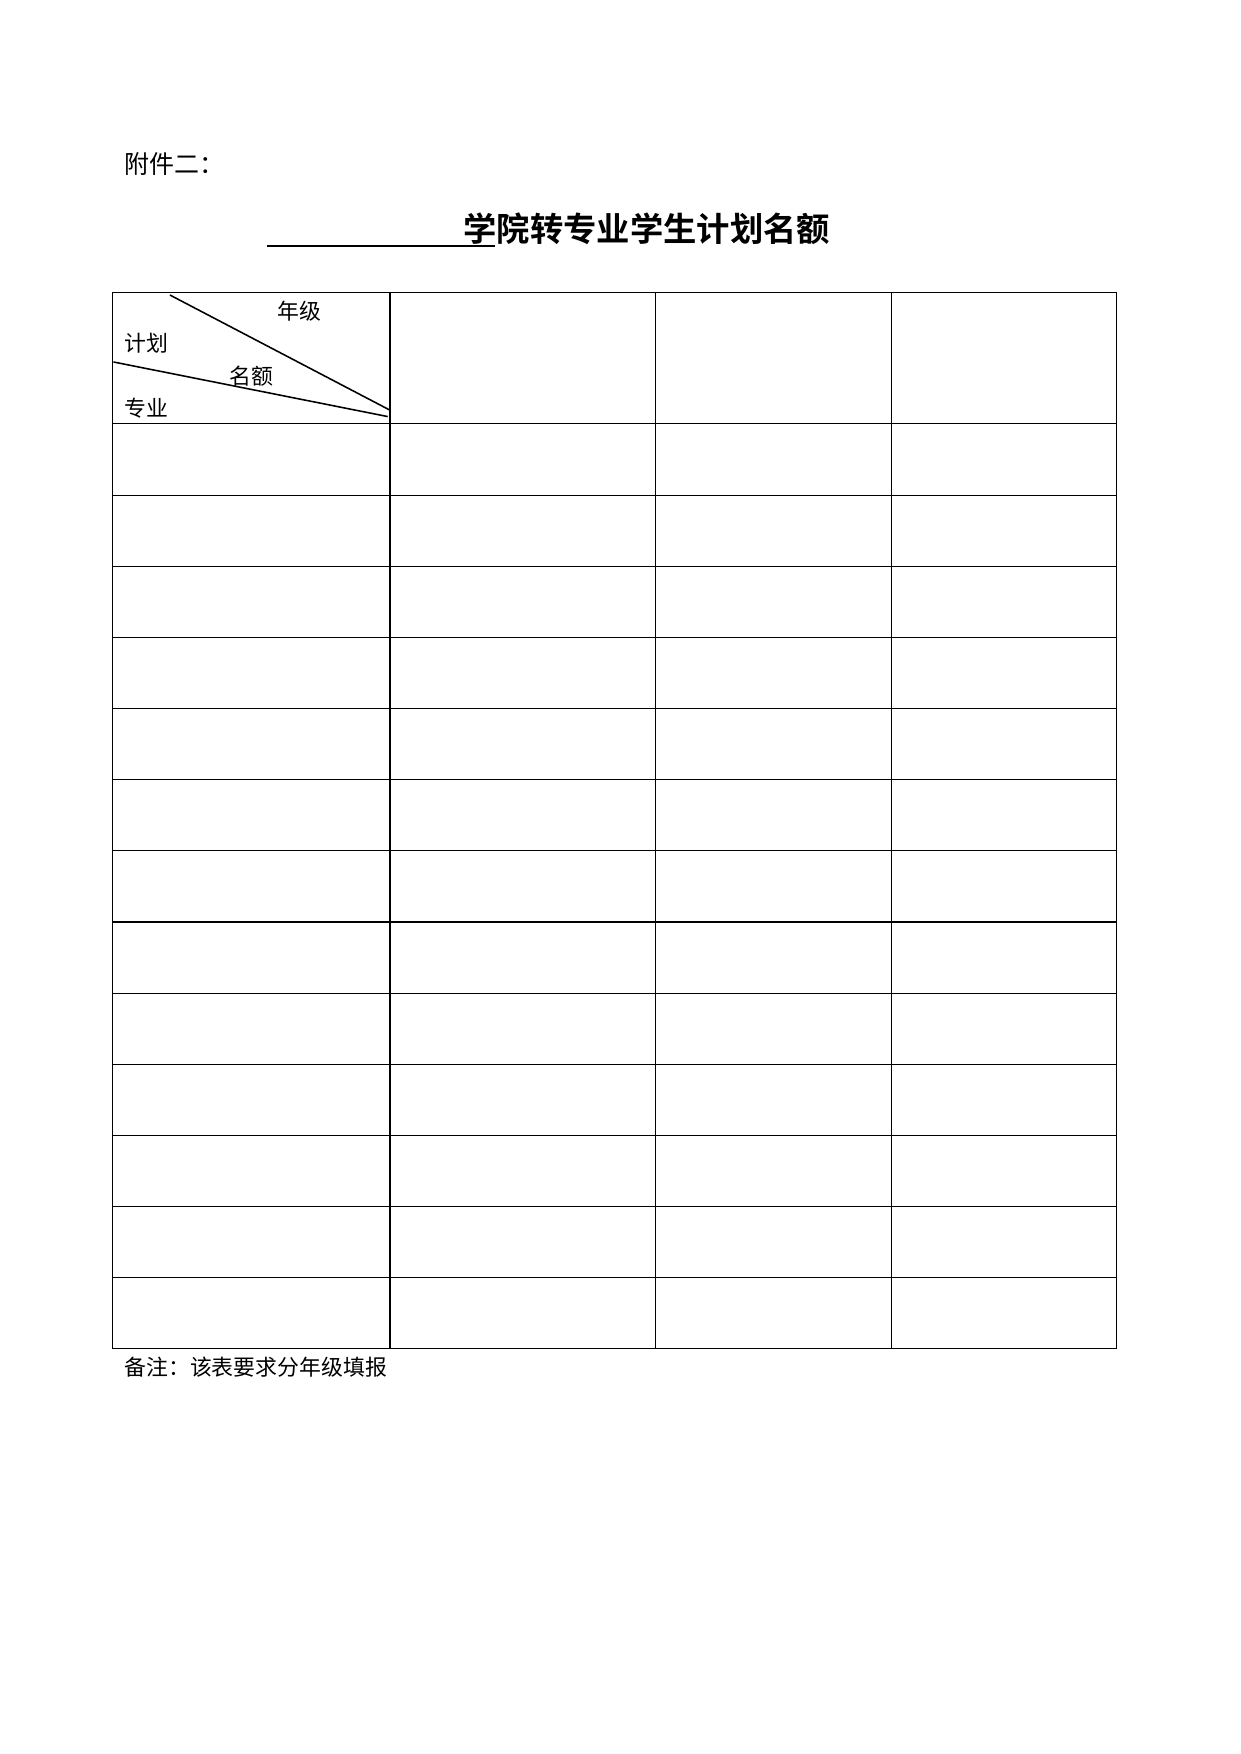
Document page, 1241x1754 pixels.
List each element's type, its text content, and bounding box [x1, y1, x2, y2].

text 学院转专业学生计划名额 [124, 195, 1116, 260]
table_cell [113, 638, 389, 708]
table_cell [391, 1065, 655, 1135]
table_cell [113, 496, 389, 566]
table_cell [656, 923, 891, 992]
table_cell [892, 1065, 1116, 1135]
table_cell [113, 567, 389, 637]
table_cell [391, 638, 655, 708]
table_cell [656, 638, 891, 708]
table_cell [391, 1278, 655, 1348]
table_cell [391, 709, 655, 779]
table_cell [656, 994, 891, 1064]
table_cell [113, 851, 389, 921]
table_cell [656, 1278, 891, 1348]
table_cell [892, 923, 1116, 992]
table_cell [656, 780, 891, 850]
table_cell [391, 780, 655, 850]
table_cell [113, 780, 389, 850]
table_header 年级 计划 名额 专业 [113, 293, 389, 423]
table_header [391, 293, 655, 423]
table_header [892, 293, 1116, 423]
table_cell [656, 496, 891, 566]
table_cell [391, 851, 655, 921]
table_cell [656, 1136, 891, 1206]
table_cell [113, 1136, 389, 1206]
table_cell [656, 709, 891, 779]
table_cell [892, 496, 1116, 566]
table_cell [113, 709, 389, 779]
table_cell [113, 424, 389, 494]
text 备注：该表要求分年级填报 [124, 1349, 1116, 1382]
table_cell [892, 851, 1116, 921]
table_cell [656, 851, 891, 921]
table_cell [113, 1065, 389, 1135]
table_cell [656, 1065, 891, 1135]
table_cell [391, 424, 655, 494]
table_cell [892, 1136, 1116, 1206]
table_cell [892, 709, 1116, 779]
table_cell [391, 994, 655, 1064]
table_cell [892, 1278, 1116, 1348]
table_cell [892, 424, 1116, 494]
table_cell [656, 424, 891, 494]
table_cell [391, 1207, 655, 1277]
table_cell [391, 923, 655, 992]
table_cell [656, 567, 891, 637]
table_cell [892, 567, 1116, 637]
table_cell [113, 1278, 389, 1348]
table_cell [113, 1207, 389, 1277]
table_cell [892, 994, 1116, 1064]
table_cell [391, 496, 655, 566]
table_cell [892, 638, 1116, 708]
table_cell [391, 567, 655, 637]
table_cell [113, 923, 389, 992]
table_cell [892, 780, 1116, 850]
text 附件二： [124, 130, 1116, 195]
table_cell [656, 1207, 891, 1277]
table_cell [113, 994, 389, 1064]
table_header [656, 293, 891, 423]
table_cell [892, 1207, 1116, 1277]
table_cell [391, 1136, 655, 1206]
